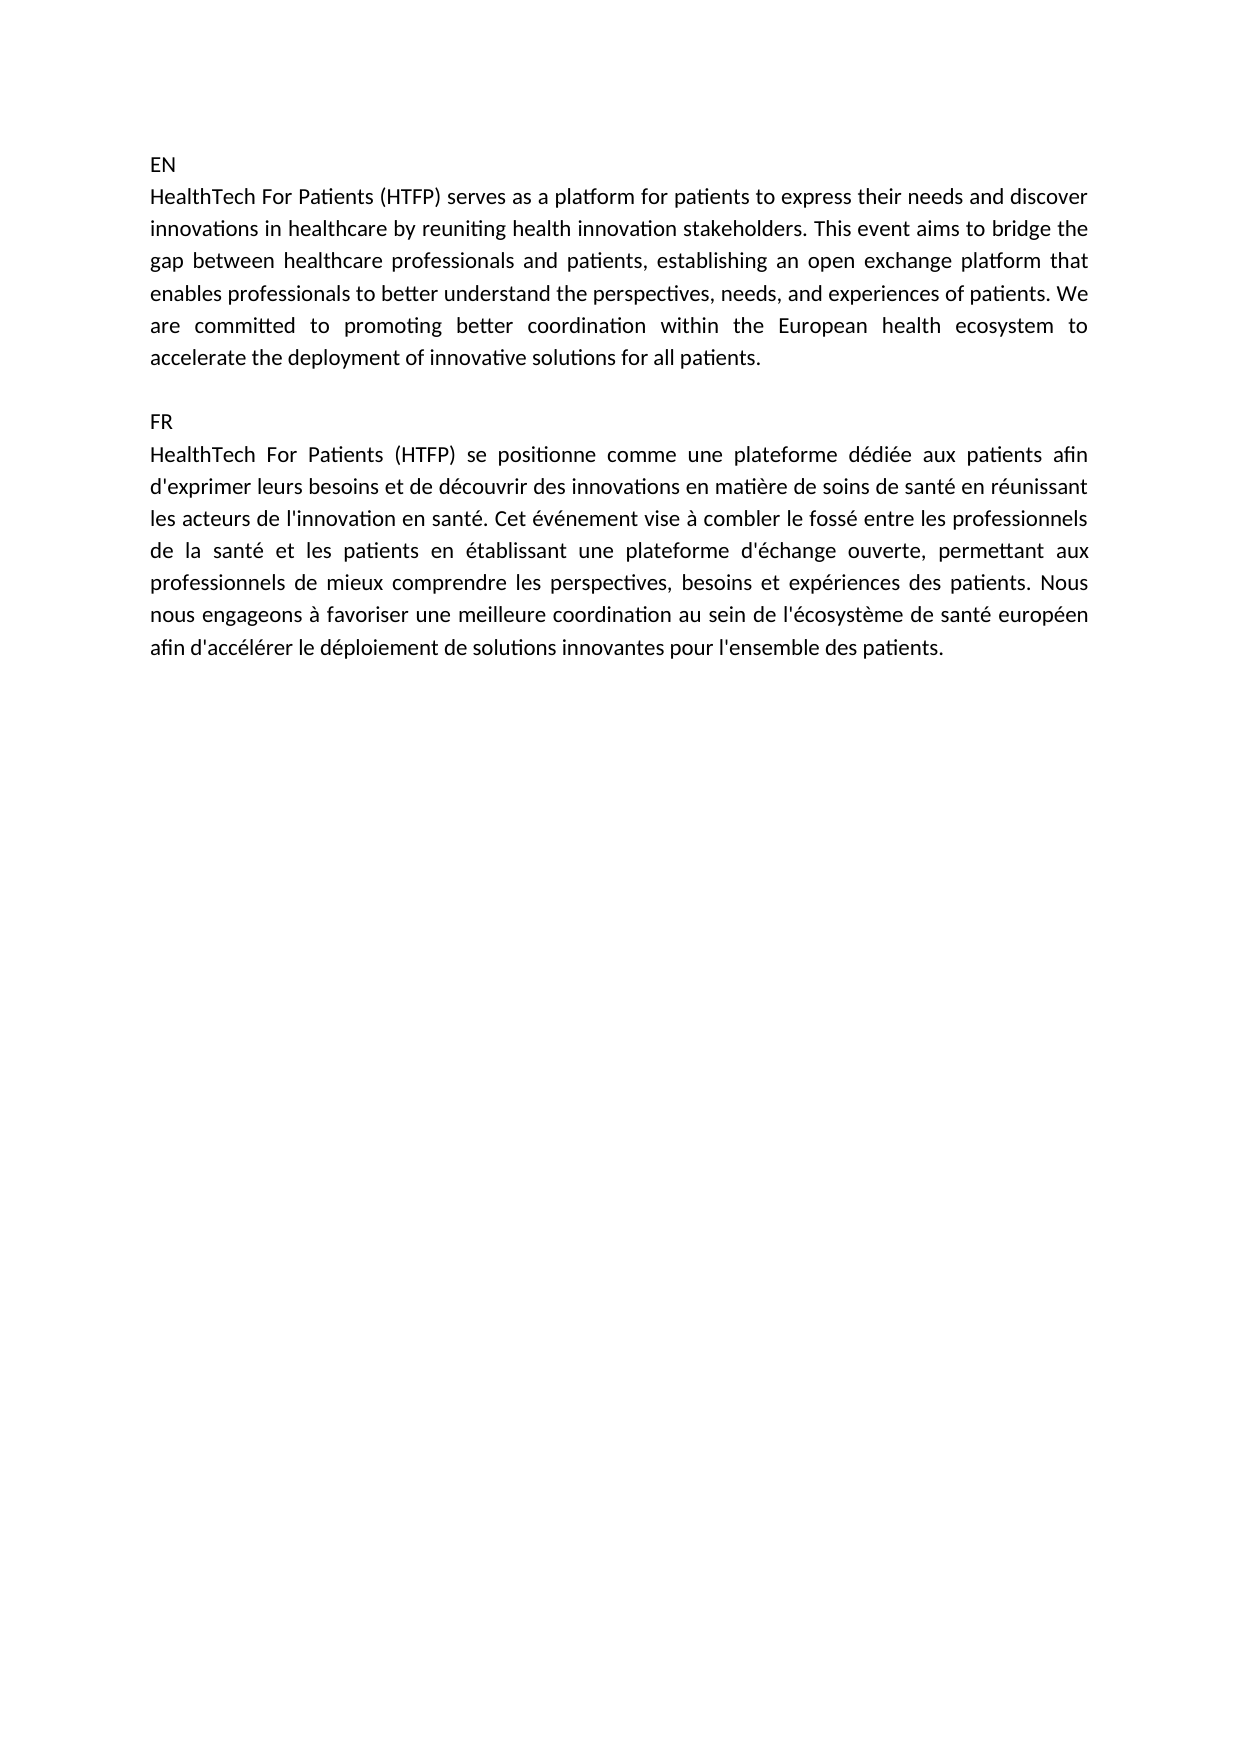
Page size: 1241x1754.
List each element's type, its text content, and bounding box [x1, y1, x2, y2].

text FR [150, 407, 1090, 436]
text HealthTech For Patients (HTFP) serves as a platform for patients to express their needs and discover innovations in healthcare by reuniting health innovation stakeholders. This event aims to bridge the gap between healthcare professionals and patients, establishing an open exchange platform that enables professionals to better understand the perspectives, needs, and experiences of patients. We are committed to promoting better coordination within the European health ecosystem to accelerate the deployment of innovative solutions for all patients. [150, 182, 1090, 371]
text HealthTech For Patients (HTFP) se positionne comme une plateforme dédiée aux patients afin d'exprimer leurs besoins et de découvrir des innovations en matière de soins de santé en réunissant les acteurs de l'innovation en santé. Cet événement vise à combler le fossé entre les professionnels de la santé et les patients en établissant une plateforme d'échange ouverte, permettant aux professionnels de mieux comprendre les perspectives, besoins et expériences des patients. Nous nous engageons à favoriser une meilleure coordination au sein de l'écosystème de santé européen afin d'accélérer le déploiement de solutions innovantes pour l'ensemble des patients. [150, 440, 1090, 661]
text EN [150, 150, 1090, 178]
